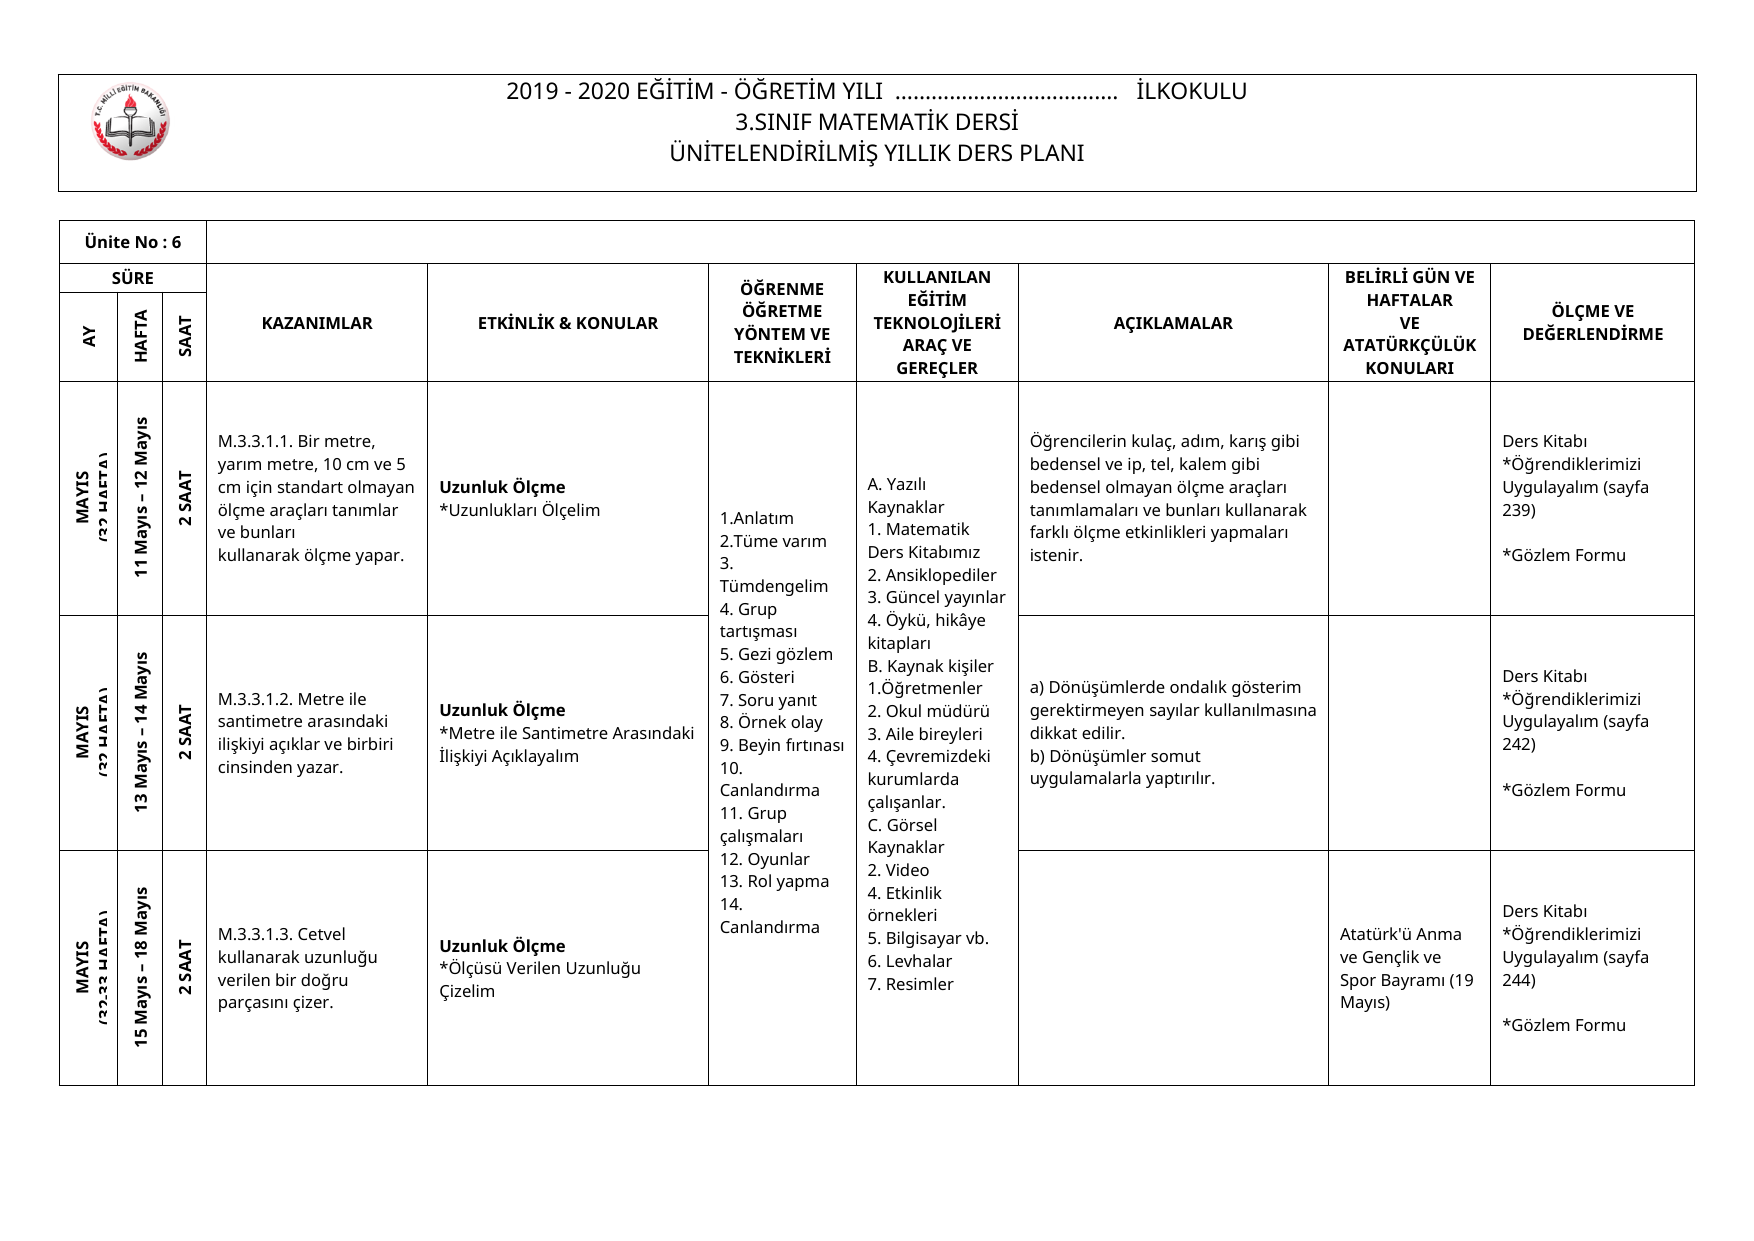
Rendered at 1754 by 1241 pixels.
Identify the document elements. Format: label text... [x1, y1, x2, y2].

table_cell Uzunluk Ölçme *Ölçüsü Verilen Uzunluğu Çizelim [428, 851, 708, 1085]
picture [85, 77, 175, 167]
table_cell Ders Kitabı *Öğrendiklerimizi Uygulayalım (sayfa 242) *Gözlem Formu [1491, 616, 1694, 850]
table_cell KAZANIMLAR [207, 264, 427, 381]
table_cell [1329, 382, 1490, 614]
table_header Ünite No : 6 [60, 221, 206, 263]
table_header [207, 221, 1694, 263]
table_cell AÇIKLAMALAR [1019, 264, 1328, 381]
table_cell ÖĞRENME ÖĞRETME YÖNTEM VE TEKNİKLERİ [709, 264, 856, 381]
table_cell M.3.3.1.2. Metre ile santimetre arasındaki ilişkiyi açıklar ve birbiri cinsinden yazar. [207, 616, 427, 850]
table_cell 13 Mayıs – 14 Mayıs [118, 616, 162, 850]
table_cell 2 SAAT [163, 382, 206, 614]
table_cell A. Yazılı Kaynaklar 1. Matematik Ders Kitabımız 2. Ansiklopediler 3. Güncel yayınlar 4. Öykü, hikâye kitapları B. Kaynak kişiler 1.Öğretmenler 2. Okul müdürü 3. Aile bireyleri 4. Çevremizdeki kurumlarda çalışanlar. C. Görsel Kaynaklar 2. Video 4. Etkinlik örnekleri 5. Bilgisayar vb. 6. Levhalar 7. Resimler [857, 382, 1018, 1085]
table_cell Uzunluk Ölçme *Metre ile Santimetre Arasındaki İlişkiyi Açıklayalım [428, 616, 708, 850]
table_cell 15 Mayıs – 18 Mayıs [118, 851, 162, 1085]
table_cell HAFTA [118, 293, 162, 381]
table_cell MAYIS (32-33.HAFTA) [60, 851, 117, 1085]
table_cell Ders Kitabı *Öğrendiklerimizi Uygulayalım (sayfa 239) *Gözlem Formu [1491, 382, 1694, 614]
table_cell M.3.3.1.1. Bir metre, yarım metre, 10 cm ve 5 cm için standart olmayan ölçme araçları tanımlar ve bunları kullanarak ölçme yapar. [207, 382, 427, 614]
table_cell M.3.3.1.3. Cetvel kullanarak uzunluğu verilen bir doğru parçasını çizer. [207, 851, 427, 1085]
table_cell 2 SAAT [163, 851, 206, 1085]
table_cell KULLANILAN EĞİTİM TEKNOLOJİLERİ ARAÇ VE GEREÇLER [857, 264, 1018, 381]
table_cell Uzunluk Ölçme *Uzunlukları Ölçelim [428, 382, 708, 614]
table_cell ETKİNLİK & KONULAR [428, 264, 708, 381]
table_cell 2 SAAT [163, 616, 206, 850]
table_cell [1329, 616, 1490, 850]
table_cell a) Dönüşümlerde ondalık gösterim gerektirmeyen sayılar kullanılmasına dikkat edilir. b) Dönüşümler somut uygulamalarla yaptırılır. [1019, 616, 1328, 850]
table_cell ÖLÇME VE DEĞERLENDİRME [1491, 264, 1694, 381]
table_cell MAYIS (32.HAFTA) [60, 616, 117, 850]
table_cell [1019, 851, 1328, 1085]
table_cell Öğrencilerin kulaç, adım, karış gibi bedensel ve ip, tel, kalem gibi bedensel olmayan ölçme araçları tanımlamaları ve bunları kullanarak farklı ölçme etkinlikleri yapmaları istenir. [1019, 382, 1328, 614]
table_cell SÜRE [60, 264, 206, 292]
table_cell MAYIS (32.HAFTA) [60, 382, 117, 614]
table_cell 1.Anlatım 2.Tüme varım 3. Tümdengelim 4. Grup tartışması 5. Gezi gözlem 6. Gösteri 7. Soru yanıt 8. Örnek olay 9. Beyin fırtınası 10. Canlandırma 11. Grup çalışmaları 12. Oyunlar 13. Rol yapma 14. Canlandırma [709, 382, 856, 1085]
table_cell Ders Kitabı *Öğrendiklerimizi Uygulayalım (sayfa 244) *Gözlem Formu [1491, 851, 1694, 1085]
table_cell SAAT [163, 293, 206, 381]
table_cell BELİRLİ GÜN VE HAFTALAR VE ATATÜRKÇÜLÜK KONULARI [1329, 264, 1490, 381]
table_cell Atatürk'ü Anma ve Gençlik ve Spor Bayramı (19 Mayıs) [1329, 851, 1490, 1085]
table_cell 11 Mayıs – 12 Mayıs [118, 382, 162, 614]
table_cell AY [60, 293, 117, 381]
